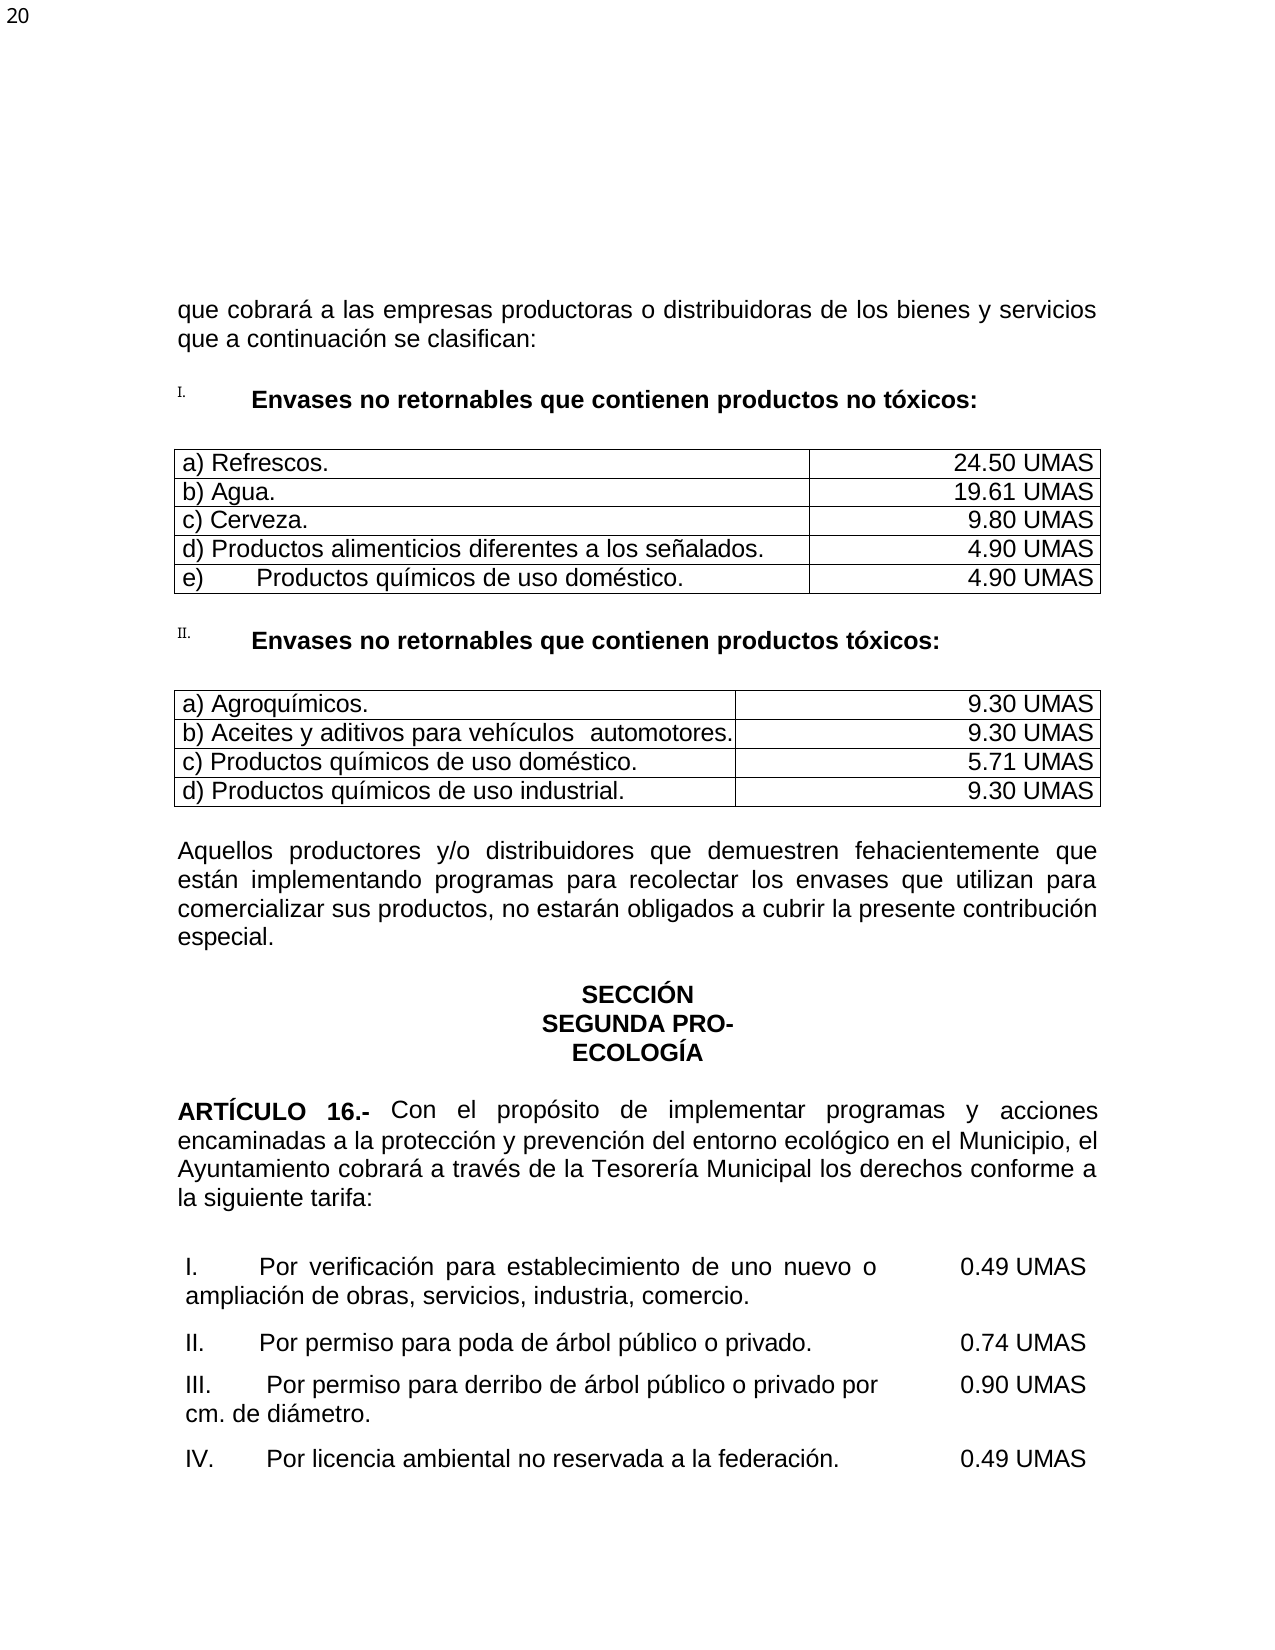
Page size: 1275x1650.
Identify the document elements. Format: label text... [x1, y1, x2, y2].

table_cell 0.49 UMAS [926, 1438, 1092, 1475]
table_cell 0.90 UMAS [926, 1364, 1092, 1437]
table_header a) Refrescos. [175, 450, 809, 477]
table_cell c) Productos químicos de uso doméstico. [175, 749, 735, 777]
table_cell 19.61 UMAS [810, 479, 1100, 506]
table_cell b) Agua. [175, 479, 809, 506]
table_cell d) Productos químicos de uso industrial. [175, 778, 735, 806]
table_cell 9.30 UMAS [736, 720, 1100, 748]
table_cell d) Productos alimenticios diferentes a los señalados. [175, 536, 809, 564]
text SECCIÓN SEGUNDA PRO-ECOLOGÍA [517, 980, 759, 1067]
table_header 24.50 UMAS [810, 450, 1100, 477]
subtitle Envases no retornables que contienen productos no tóxicos: [177, 381, 1223, 415]
table_cell e) Productos químicos de uso doméstico. [175, 565, 809, 593]
table_cell 0.74 UMAS [926, 1319, 1092, 1364]
table_header 9.30 UMAS [736, 691, 1100, 719]
table_header 0.49 UMAS [926, 1253, 1092, 1319]
text Aquellos productores y/o distribuidores que demuestren fehacientemente que están implementando programas para recolectar los envases que utilizan para comercializar sus productos, no estarán obligados a cubrir la presente contribución especial. [177, 836, 1098, 951]
table_cell 9.30 UMAS [736, 778, 1100, 806]
table_cell IV. Por licencia ambiental no reservada a la federación. [180, 1438, 926, 1475]
list Envases no retornables que contienen productos tóxicos: [177, 623, 1223, 657]
table_header I. Por verificación para establecimiento de uno nuevo o ampliación de obras, servicios, industria, comercio. [180, 1253, 926, 1319]
table_header a) Agroquímicos. [175, 691, 735, 719]
table_cell 4.90 UMAS [810, 565, 1100, 593]
table_cell c) Cerveza. [175, 507, 809, 535]
table_cell III. Por permiso para derribo de árbol público o privado por cm. de diámetro. [180, 1364, 926, 1437]
table_cell 4.90 UMAS [810, 536, 1100, 564]
text que cobrará a las empresas productoras o distribuidoras de los bienes y servicios que a continuación se clasifican: [177, 295, 1098, 353]
table_cell II. Por permiso para poda de árbol público o privado. [180, 1319, 926, 1364]
text ARTÍCULO 16.- Con el propósito de implementar programas y acciones encaminadas a la protección y prevención del entorno ecológico en el Municipio, el Ayuntamiento cobrará a través de la Tesorería Municipal los derechos conforme a la siguiente tarifa: [177, 1094, 1098, 1212]
table_cell 9.80 UMAS [810, 507, 1100, 535]
table_cell 5.71 UMAS [736, 749, 1100, 777]
table_cell b) Aceites y aditivos para vehículos automotores. [175, 720, 735, 748]
